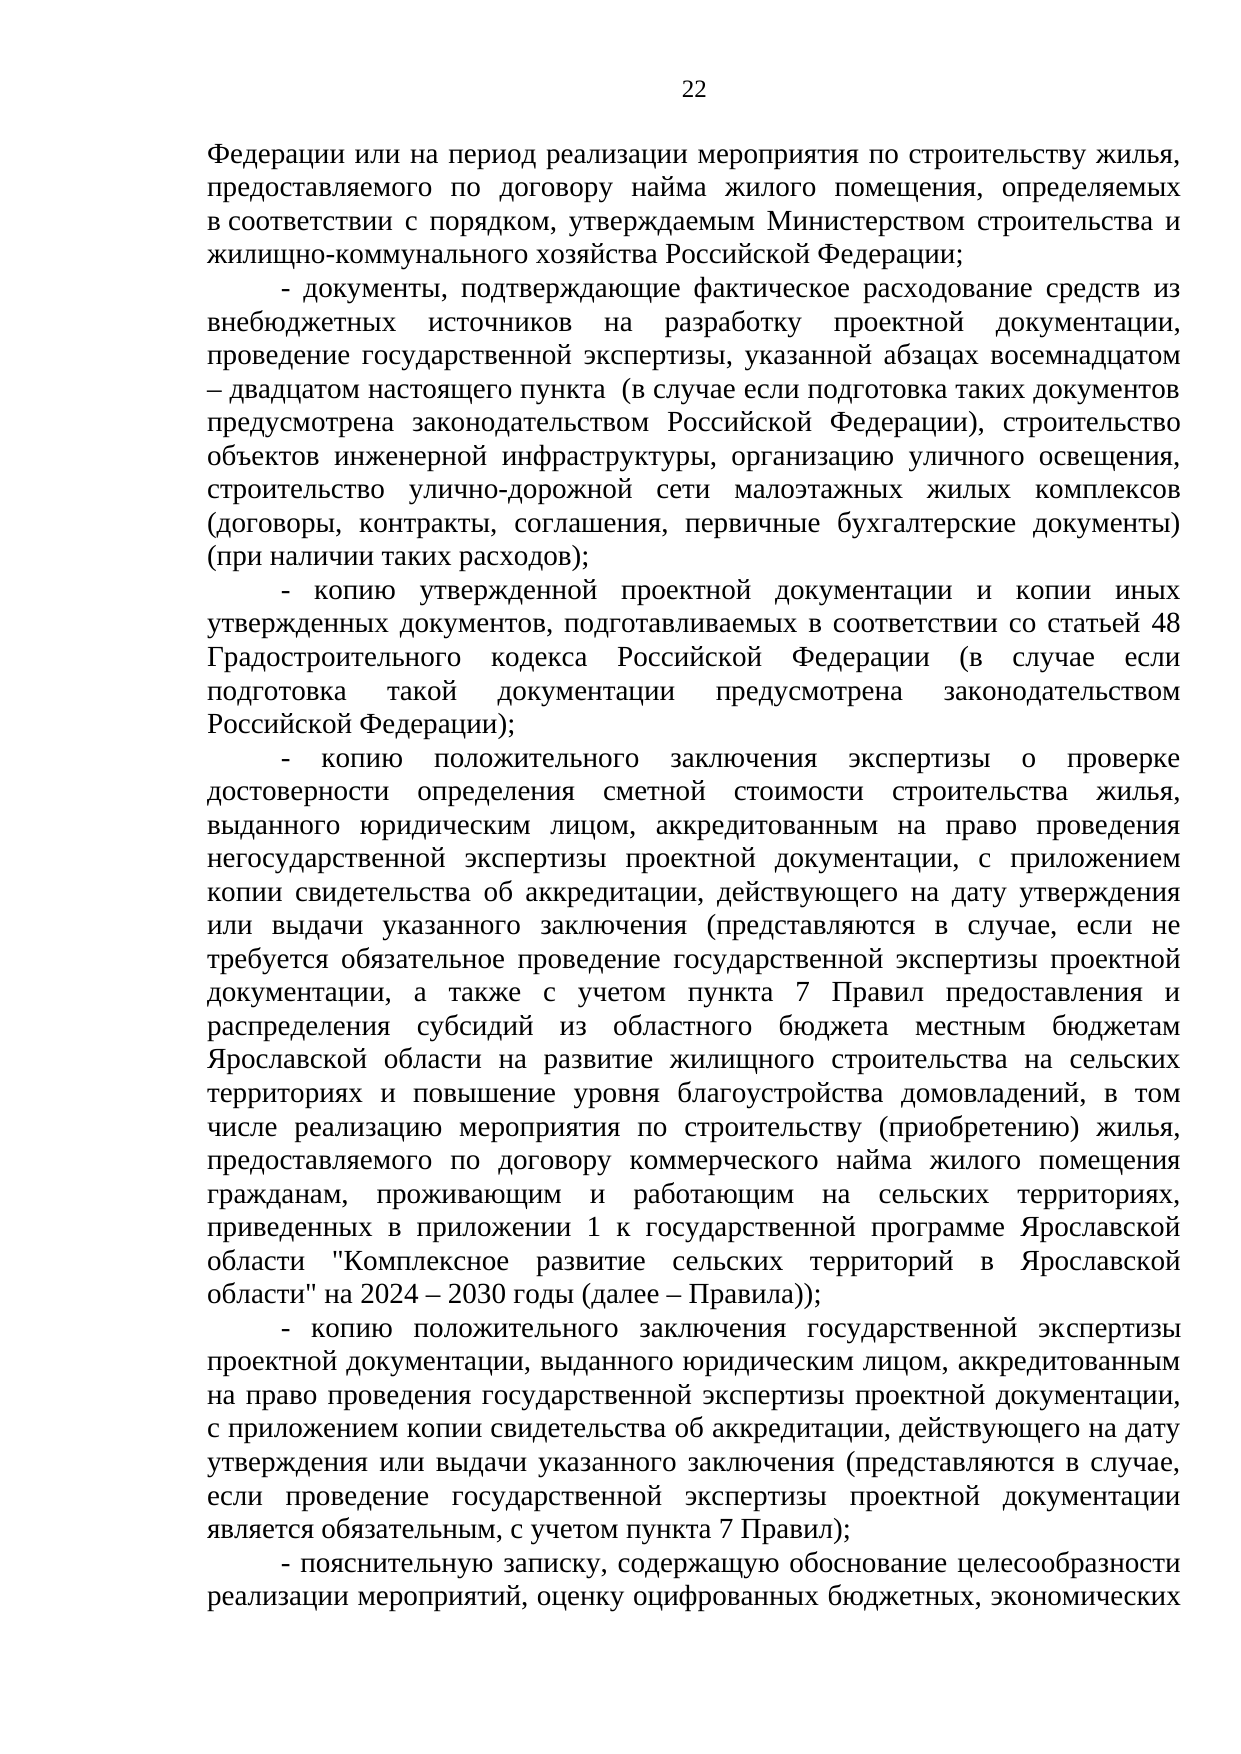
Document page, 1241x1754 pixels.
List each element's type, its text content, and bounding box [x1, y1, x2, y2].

text - копию положительного заключения государственной экспертизы проектной документации, выданного юридическим лицом, аккредитованным на право проведения государственной экспертизы проектной документации, с приложением копии свидетельства об аккредитации, действующего на дату утверждения или выдачи указанного заключения (представляются в случае, если проведение государственной экспертизы проектной документации является обязательным, с учетом пункта 7 Правил); [207, 1310, 1181, 1545]
text - копию положительного заключения экспертизы о проверке достоверности определения сметной стоимости строительства жилья, выданного юридическим лицом, аккредитованным на право проведения негосударственной экспертизы проектной документации, с приложением копии свидетельства об аккредитации, действующего на дату утверждения или выдачи указанного заключения (представляются в случае, если не требуется обязательное проведение государственной экспертизы проектной документации, а также с учетом пункта 7 Правил предоставления и распределения субсидий из областного бюджета местным бюджетам Ярославской области на развитие жилищного строительства на сельских территориях и повышение уровня благоустройства домовладений, в том числе реализацию мероприятия по строительству (приобретению) жилья, предоставляемого по договору коммерческого найма жилого помещения гражданам, проживающим и работающим на сельских территориях, приведенных в приложении 1 к государственной программе Ярославской области "Комплексное развитие сельских территорий в Ярославской области" на 2024 – 2030 годы (далее – Правила)); [207, 740, 1181, 1310]
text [207, 136, 1181, 270]
text - копию утвержденной проектной документации и копии иных утвержденных документов, подготавливаемых в соответствии со статьей 48 Градостроительного кодекса Российской Федерации (в случае если подготовка такой документации предусмотрена законодательством Российской Федерации); [207, 572, 1181, 740]
text - документы, подтверждающие фактическое расходование средств из внебюджетных источников на разработку проектной документации, проведение государственной экспертизы, указанной абзацах восемнадцатом – двадцатом настоящего пункта (в случае если подготовка таких документов предусмотрена законодательством Российской Федерации), строительство объектов инженерной инфраструктуры, организацию уличного освещения, строительство улично-дорожной сети малоэтажных жилых комплексов (договоры, контракты, соглашения, первичные бухгалтерские документы) (при наличии таких расходов); [207, 270, 1181, 572]
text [207, 1545, 1181, 1612]
